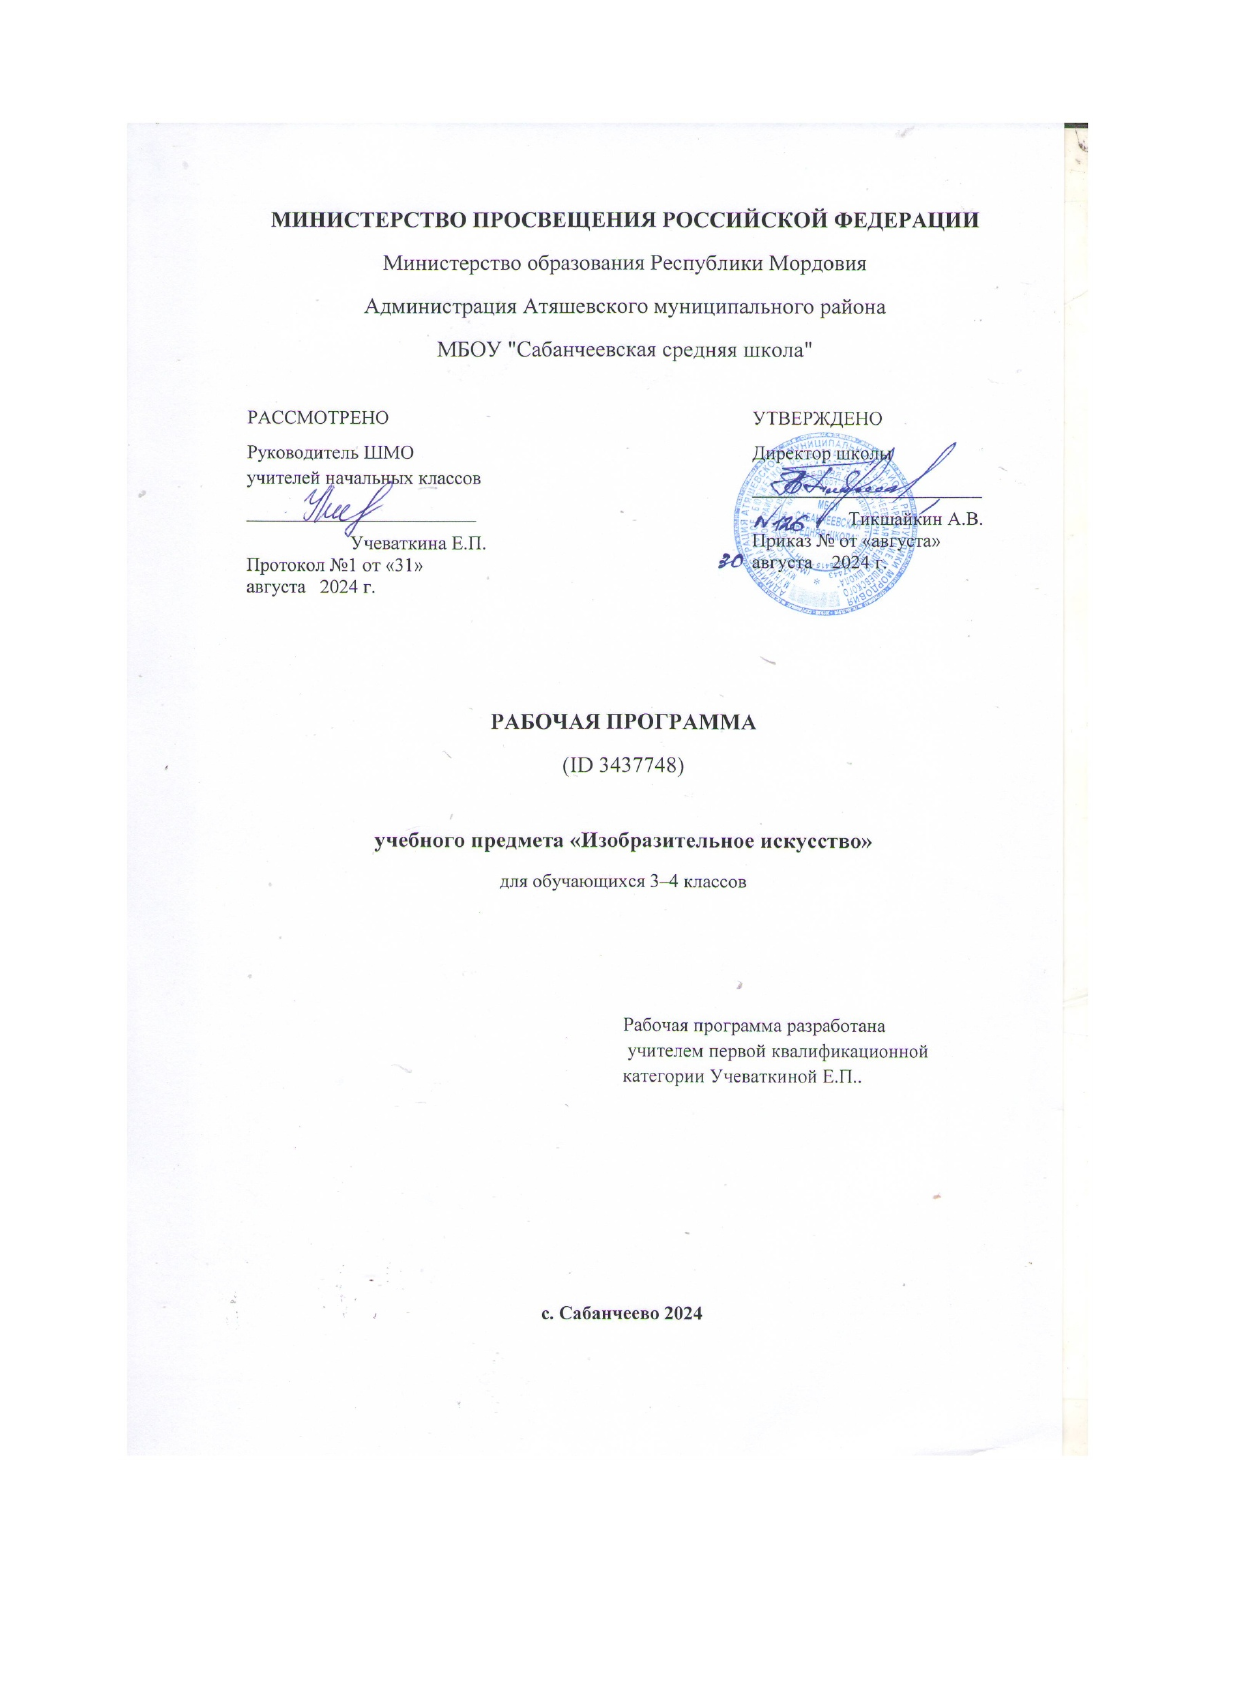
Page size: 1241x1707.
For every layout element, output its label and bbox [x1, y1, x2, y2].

picture [118, 118, 1093, 1460]
